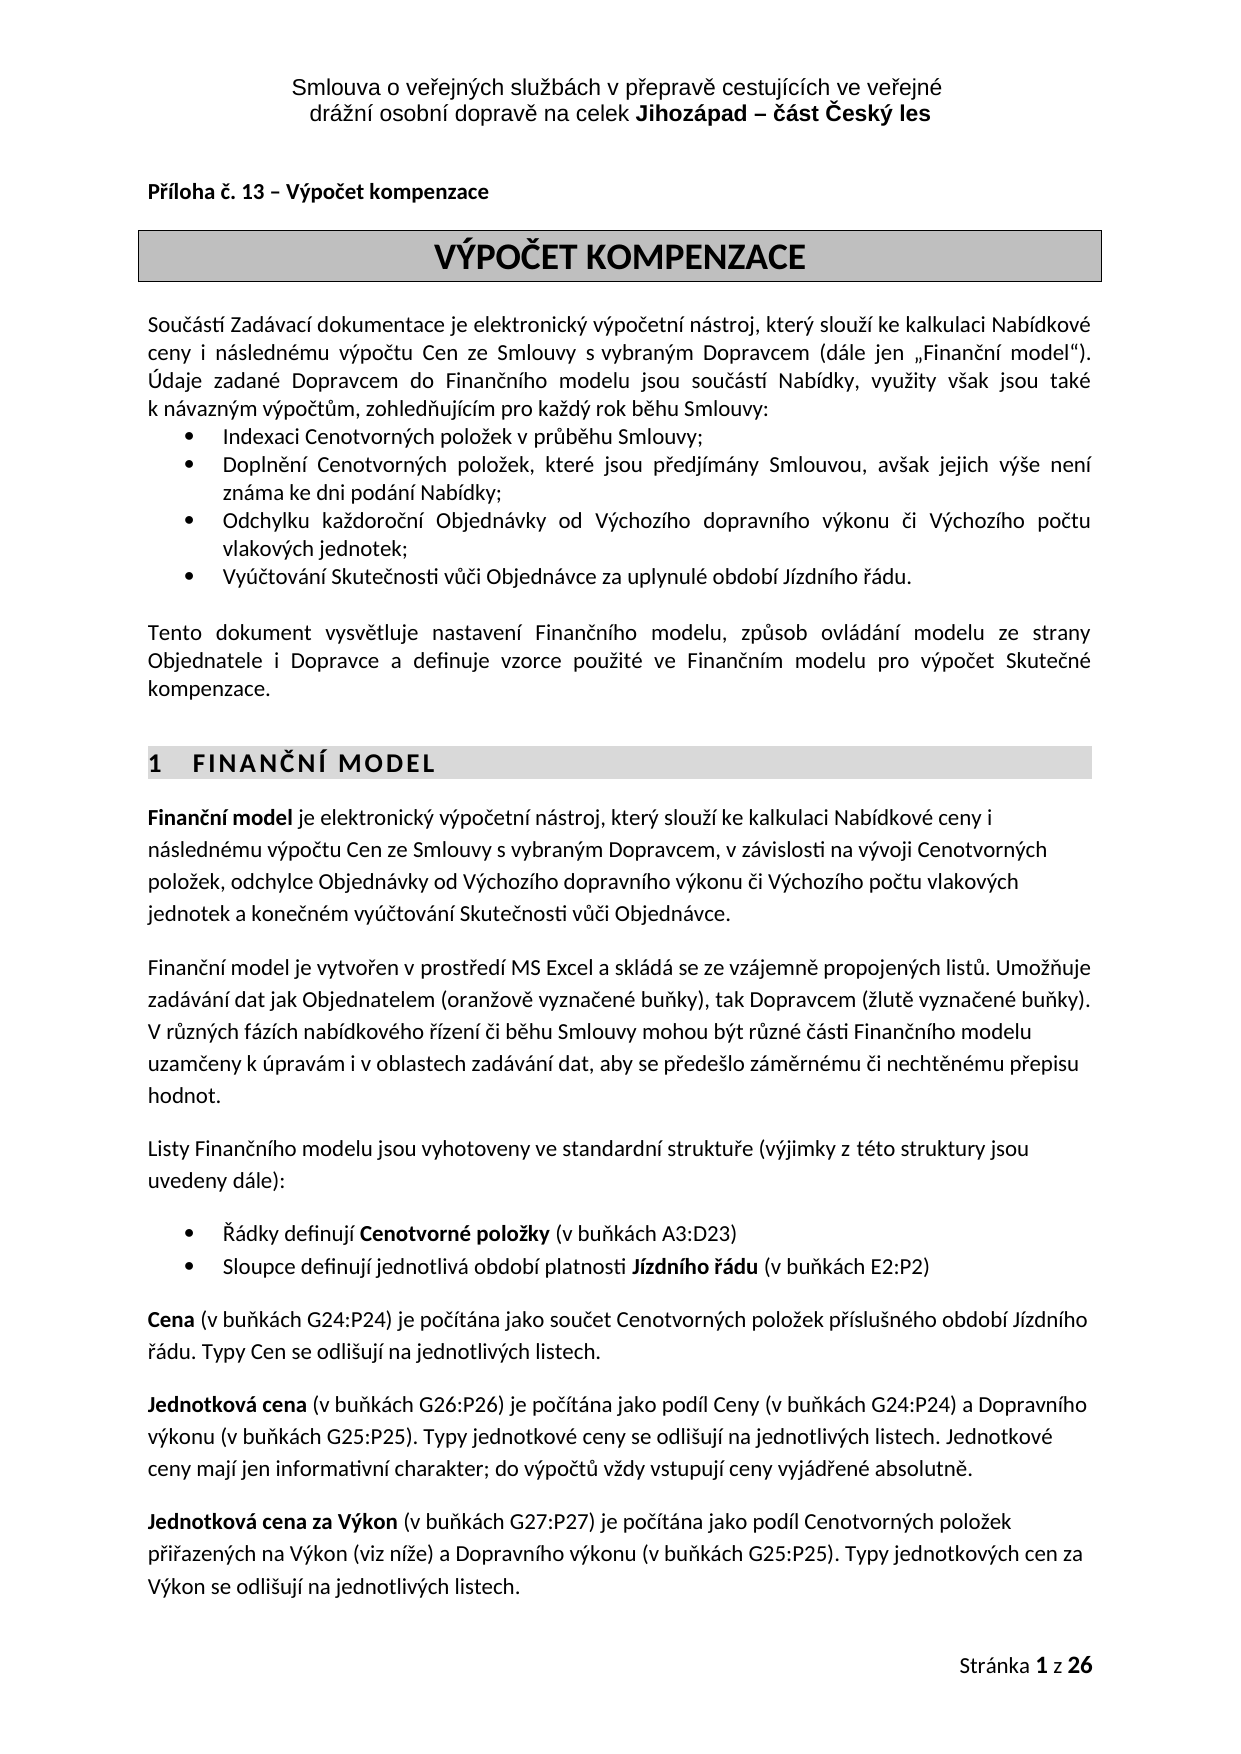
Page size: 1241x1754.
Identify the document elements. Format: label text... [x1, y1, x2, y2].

text Finanční model je elektronický výpočetní nástroj, který slouží ke kalkulaci Nabídkové ceny i následnému výpočtu Cen ze Smlouvy s vybraným Dopravcem, v závislosti na vývoji Cenotvorných položek, odchylce Objednávky od Výchozího dopravního výkonu či Výchozího počtu vlakových jednotek a konečném vyúčtování Skutečnosti vůči Objednávce. [148, 803, 1092, 928]
list Indexaci Cenotvorných položek v průběhu Smlouvy; [185, 422, 1092, 450]
text Finanční model je vytvořen v prostředí MS Excel a skládá se ze vzájemně propojených listů. Umožňuje zadávání dat jak Objednatelem (oranžově vyznačené buňky), tak Dopravcem (žlutě vyznačené buňky). V různých fázích nabídkového řízení či běhu Smlouvy mohou být různé části Finančního modelu uzamčeny k úpravám i v oblastech zadávání dat, aby se předešlo záměrnému či nechtěnému přepisu hodnot. [148, 953, 1092, 1109]
subtitle Finanční model [148, 746, 1092, 779]
text Cena (v buňkách G24:P24) je počítána jako součet Cenotvorných položek příslušného období Jízdního řádu. Typy Cen se odlišují na jednotlivých listech. [148, 1305, 1092, 1365]
text Jednotková cena za Výkon (v buňkách G27:P27) je počítána jako podíl Cenotvorných položek přiřazených na Výkon (viz níže) a Dopravního výkonu (v buňkách G25:P25). Typy jednotkových cen za Výkon se odlišují na jednotlivých listech. [148, 1507, 1092, 1600]
text Jednotková cena (v buňkách G26:P26) je počítána jako podíl Ceny (v buňkách G24:P24) a Dopravního výkonu (v buňkách G25:P25). Typy jednotkové ceny se odlišují na jednotlivých listech. Jednotkové ceny mají jen informativní charakter; do výpočtů vždy vstupují ceny vyjádřené absolutně. [148, 1390, 1092, 1482]
list Řádky definují Cenotvorné položky (v buňkách A3:D23) [185, 1219, 1092, 1248]
list Vyúčtování Skutečnosti vůči Objednávce za uplynulé období Jízdního řádu. [185, 562, 1092, 591]
list Doplnění Cenotvorných položek, které jsou předjímány Smlouvou, avšak jejich výše není známa ke dni podání Nabídky; [185, 450, 1092, 506]
text Listy Finančního modelu jsou vyhotoveny ve standardní struktuře (výjimky z této struktury jsou uvedeny dále): [148, 1134, 1092, 1194]
list Sloupce definují jednotlivá období platnosti Jízdního řádu (v buňkách E2:P2) [185, 1252, 1092, 1280]
list Odchylku každoroční Objednávky od Výchozího dopravního výkonu či Výchozího počtu vlakových jednotek; [185, 506, 1092, 562]
text Příloha č. 13 – Výpočet kompenzace [148, 177, 1092, 205]
text Součástí Zadávací dokumentace je elektronický výpočetní nástroj, který slouží ke kalkulaci Nabídkové ceny i následnému výpočtu Cen ze Smlouvy s vybraným Dopravcem (dále jen „Finanční model“). Údaje zadané Dopravcem do Finančního modelu jsou součástí Nabídky, využity však jsou také k návazným výpočtům, zohledňujícím pro každý rok běhu Smlouvy: [148, 310, 1092, 422]
text VÝPOČET KOMPENZACE [139, 231, 1101, 281]
text Tento dokument vysvětluje nastavení Finančního modelu, způsob ovládání modelu ze strany Objednatele i Dopravce a definuje vzorce použité ve Finančním modelu pro výpočet Skutečné kompenzace. [148, 618, 1092, 703]
